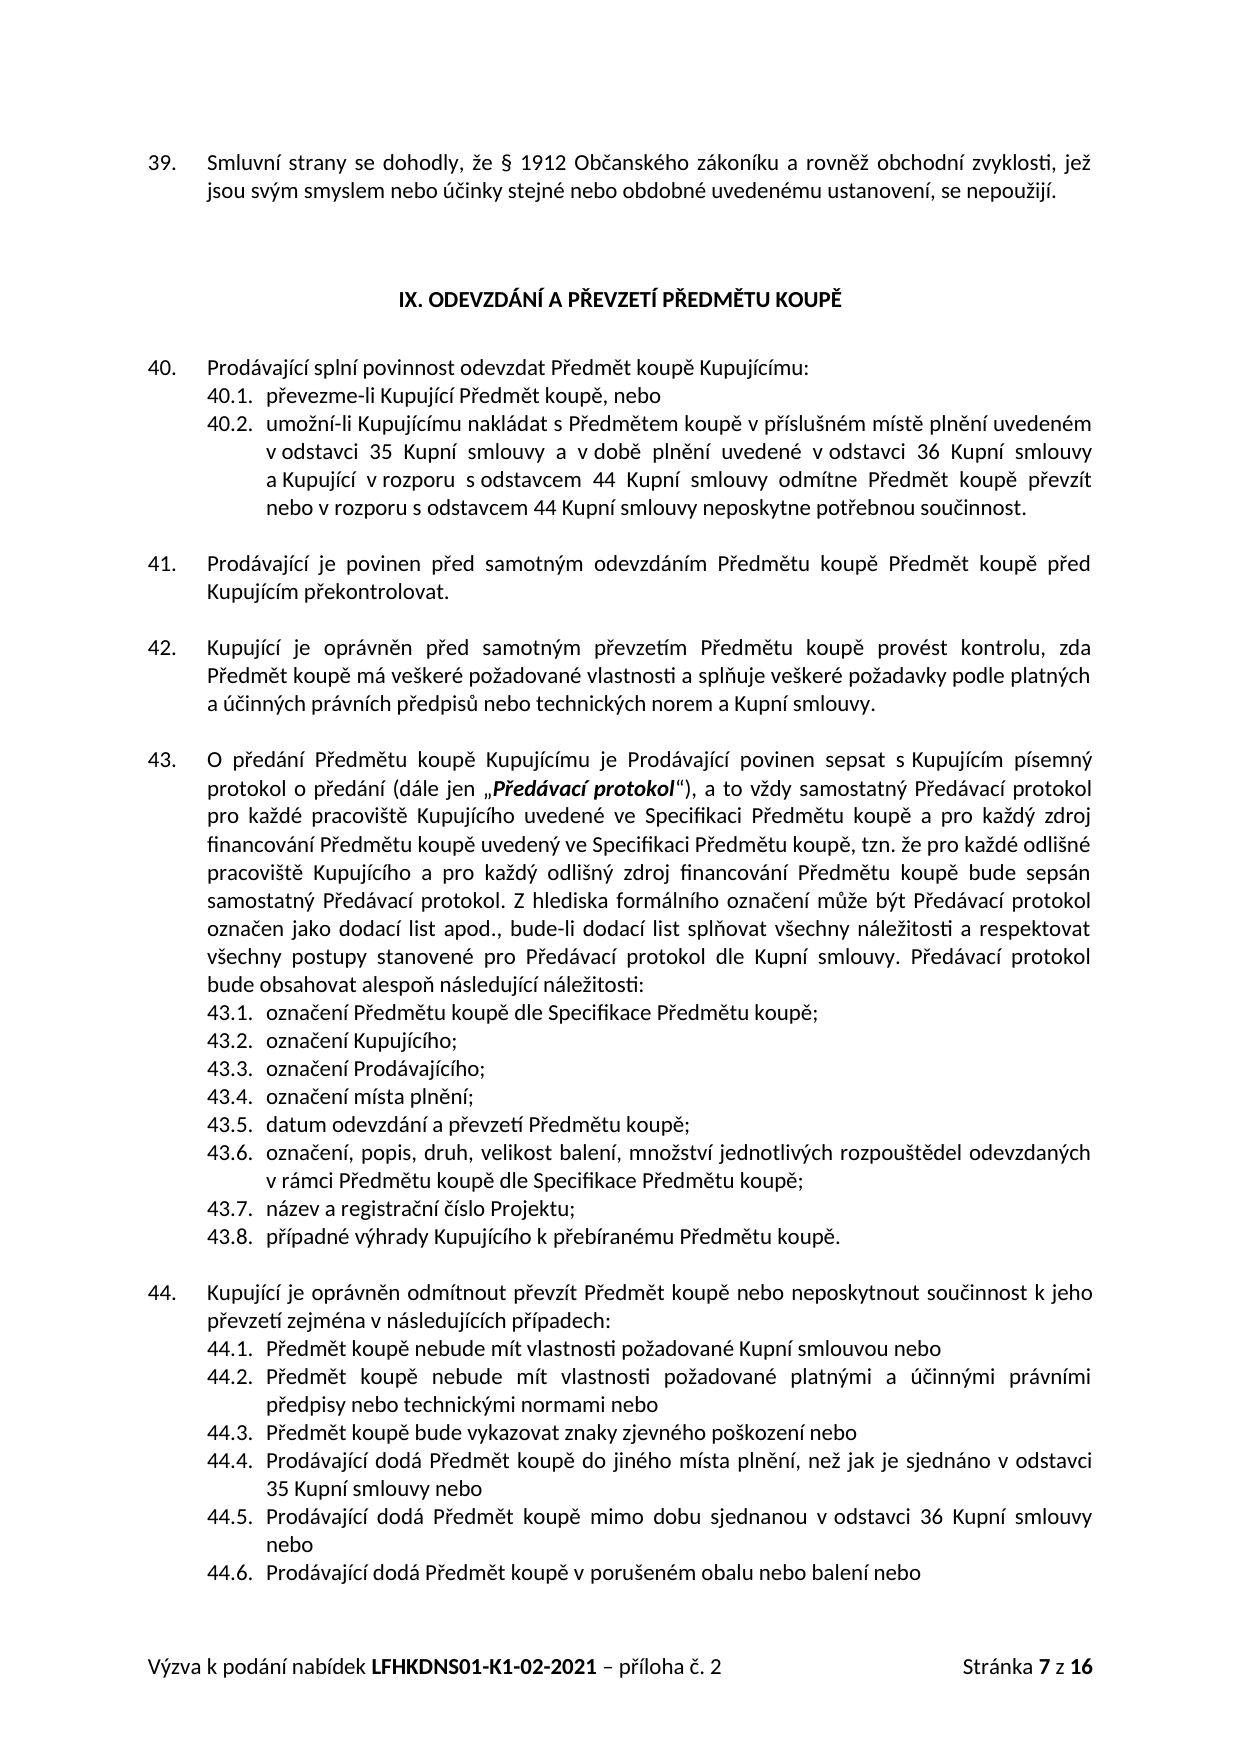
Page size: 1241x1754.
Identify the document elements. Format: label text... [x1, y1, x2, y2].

list převezme-li Kupující Předmět koupě, nebo [207, 381, 1092, 409]
list O předání Předmětu koupě Kupujícímu je Prodávající povinen sepsat s Kupujícím písemný protokol o předání (dále jen „Předávací protokol“), a to vždy samostatný Předávací protokol pro každé pracoviště Kupujícího uvedené ve Specifikaci Předmětu koupě a pro každý zdroj financování Předmětu koupě uvedený ve Specifikaci Předmětu koupě, tzn. že pro každé odlišné pracoviště Kupujícího a pro každý odlišný zdroj financování Předmětu koupě bude sepsán samostatný Předávací protokol. Z hlediska formálního označení může být Předávací protokol označen jako dodací list apod., bude-li dodací list splňovat všechny náležitosti a respektovat všechny postupy stanovené pro Předávací protokol dle Kupní smlouvy. Předávací protokol bude obsahovat alespoň následující náležitosti: [148, 746, 1092, 998]
list Prodávající dodá Předmět koupě mimo dobu sjednanou v odstavci 36 Kupní smlouvy nebo [207, 1502, 1092, 1558]
list označení Prodávajícího; [207, 1054, 1092, 1082]
list datum odevzdání a převzetí Předmětu koupě; [207, 1110, 1092, 1138]
list Kupující je oprávněn odmítnout převzít Předmět koupě nebo neposkytnout součinnost k jeho převzetí zejména v následujících případech: [148, 1278, 1092, 1334]
list Předmět koupě nebude mít vlastnosti požadované Kupní smlouvou nebo [207, 1334, 1092, 1362]
list Předmět koupě nebude mít vlastnosti požadované platnými a účinnými právními předpisy nebo technickými normami nebo [207, 1362, 1092, 1418]
list Prodávající splní povinnost odevzdat Předmět koupě Kupujícímu: [148, 353, 1092, 381]
list Předmět koupě bude vykazovat znaky zjevného poškození nebo [207, 1418, 1092, 1446]
list Prodávající dodá Předmět koupě v porušeném obalu nebo balení nebo [207, 1558, 1092, 1586]
list označení Kupujícího; [207, 1026, 1092, 1054]
list Smluvní strany se dohodly, že § 1912 Občanského zákoníku a rovněž obchodní zvyklosti, jež jsou svým smyslem nebo účinky stejné nebo obdobné uvedenému ustanovení, se nepoužijí. [148, 148, 1092, 204]
list Prodávající je povinen před samotným odevzdáním Předmětu koupě Předmět koupě před Kupujícím překontrolovat. [148, 549, 1092, 606]
list označení, popis, druh, velikost balení, množství jednotlivých rozpouštědel odevzdaných v rámci Předmětu koupě dle Specifikace Předmětu koupě; [207, 1138, 1092, 1194]
subtitle ODEVZDÁNÍ A PŘEVZETÍ PŘEDMĚTU KOUPĚ [148, 285, 1092, 313]
list označení místa plnění; [207, 1082, 1092, 1110]
list případné výhrady Kupujícího k přebíranému Předmětu koupě. [207, 1222, 1092, 1250]
list umožní-li Kupujícímu nakládat s Předmětem koupě v příslušném místě plnění uvedeném v odstavci 35 Kupní smlouvy a v době plnění uvedené v odstavci 36 Kupní smlouvy a Kupující v rozporu s odstavcem 44 Kupní smlouvy odmítne Předmět koupě převzít nebo v rozporu s odstavcem 44 Kupní smlouvy neposkytne potřebnou součinnost. [207, 409, 1092, 521]
list Kupující je oprávněn před samotným převzetím Předmětu koupě provést kontrolu, zda Předmět koupě má veškeré požadované vlastnosti a splňuje veškeré požadavky podle platných a účinných právních předpisů nebo technických norem a Kupní smlouvy. [148, 633, 1092, 718]
list název a registrační číslo Projektu; [207, 1194, 1092, 1222]
list Prodávající dodá Předmět koupě do jiného místa plnění, než jak je sjednáno v odstavci 35 Kupní smlouvy nebo [207, 1446, 1092, 1502]
list označení Předmětu koupě dle Specifikace Předmětu koupě; [207, 998, 1092, 1026]
